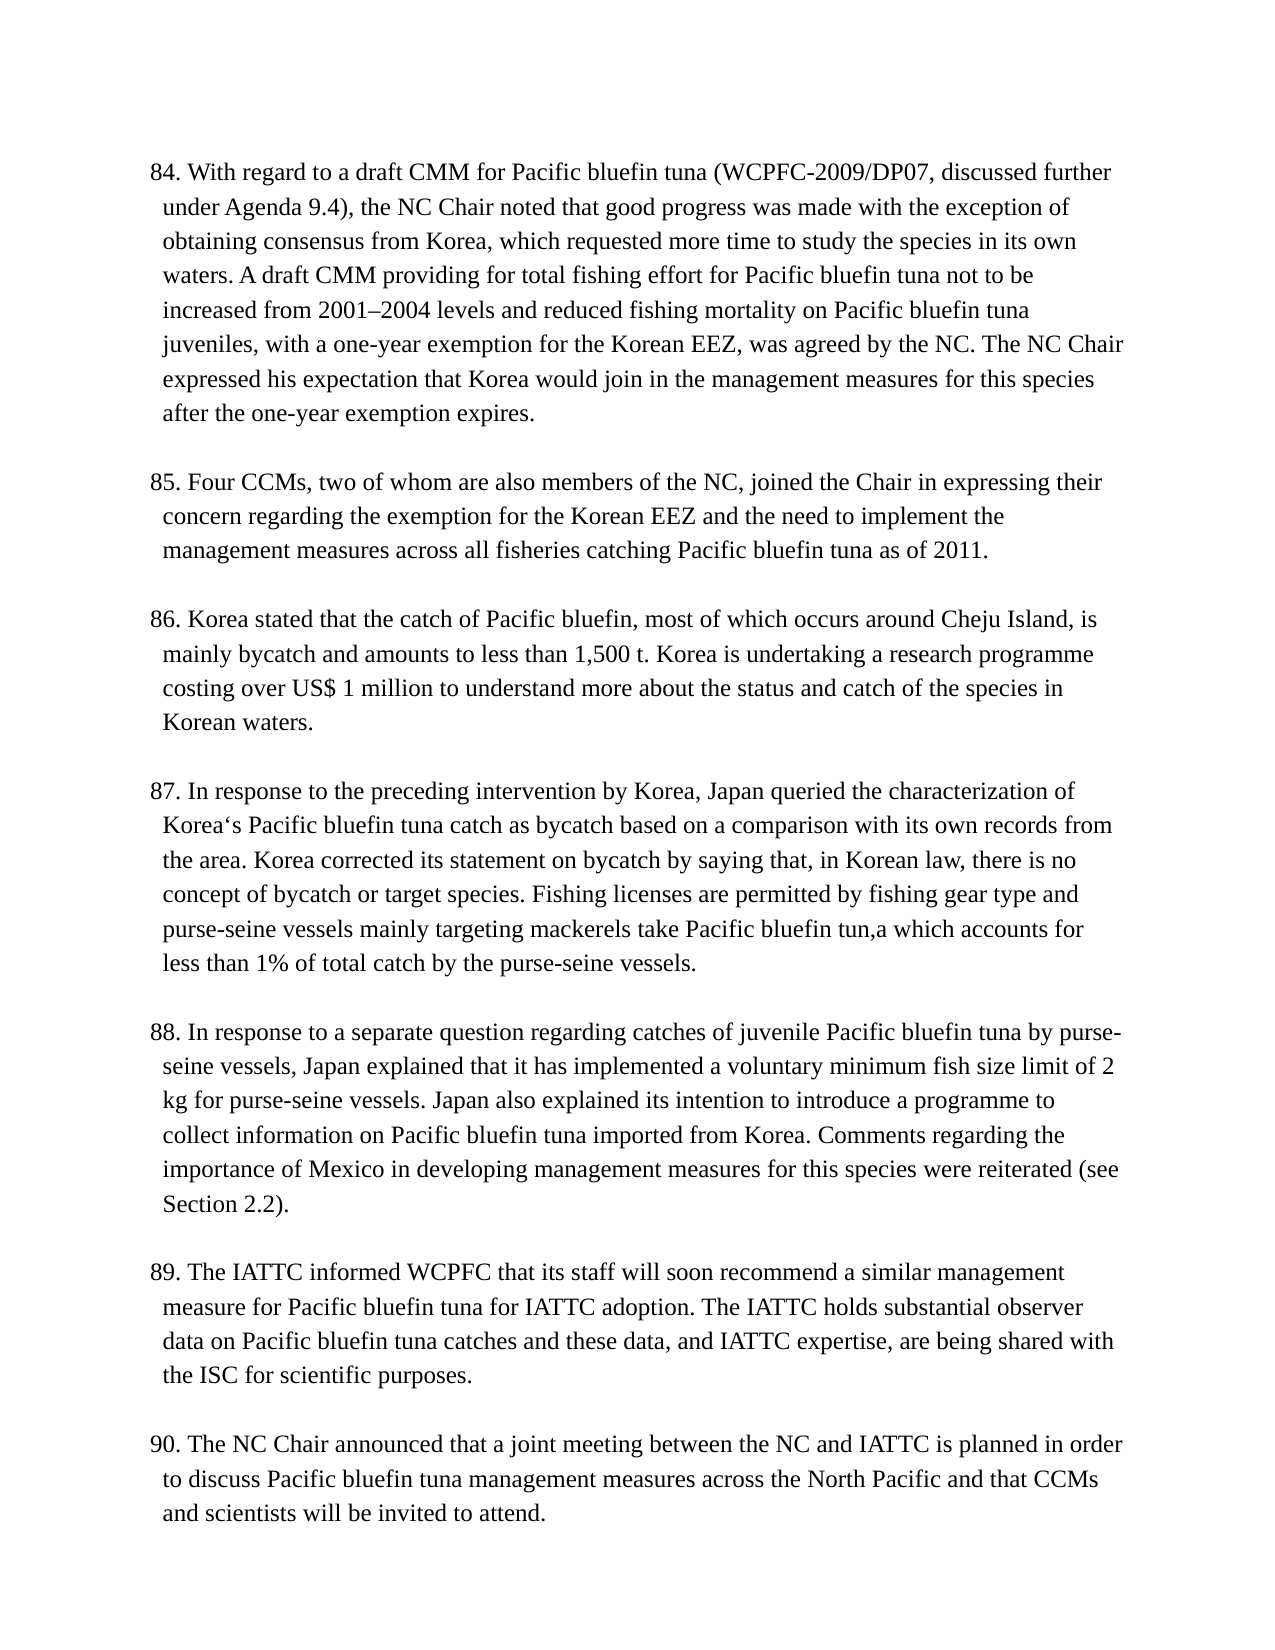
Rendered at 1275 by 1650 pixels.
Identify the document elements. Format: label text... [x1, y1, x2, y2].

text 89. The IATTC informed WCPFC that its staff will soon recommend a similar management measure for Pacific bluefin tuna for IATTC adoption. The IATTC holds substantial observer data on Pacific bluefin tuna catches and these data, and IATTC expertise, are being shared with the ISC for scientific purposes. [150, 1255, 1125, 1392]
text 86. Korea stated that the catch of Pacific bluefin, most of which occurs around Cheju Island, is mainly bycatch and amounts to less than 1,500 t. Korea is undertaking a research programme costing over US$ 1 million to understand more about the status and catch of the species in Korean waters. [150, 602, 1125, 739]
text 87. In response to the preceding intervention by Korea, Japan queried the characterization of Korea‘s Pacific bluefin tuna catch as bycatch based on a comparison with its own records from the area. Korea corrected its statement on bycatch by saying that, in Korean law, there is no concept of bycatch or target species. Fishing licenses are permitted by fishing gear type and purse-seine vessels mainly targeting mackerels take Pacific bluefin tun,a which accounts for less than 1% of total catch by the purse-seine vessels. [150, 773, 1125, 980]
text 90. The NC Chair announced that a joint meeting between the NC and IATTC is planned in order to discuss Pacific bluefin tuna management measures across the North Pacific and that CCMs and scientists will be invited to attend. [150, 1427, 1125, 1530]
text 88. In response to a separate question regarding catches of juvenile Pacific bluefin tuna by purse-seine vessels, Japan explained that it has implemented a voluntary minimum fish size limit of 2 kg for purse-seine vessels. Japan also explained its intention to introduce a programme to collect information on Pacific bluefin tuna imported from Korea. Comments regarding the importance of Mexico in developing management measures for this species were reiterated (see Section 2.2). [150, 1014, 1125, 1220]
text 84. With regard to a draft CMM for Pacific bluefin tuna (WCPFC-2009/DP07, discussed further under Agenda 9.4), the NC Chair noted that good progress was made with the exception of obtaining consensus from Korea, which requested more time to study the species in its own waters. A draft CMM providing for total fishing effort for Pacific bluefin tuna not to be increased from 2001–2004 levels and reduced fishing mortality on Pacific bluefin tuna juveniles, with a one-year exemption for the Korean EEZ, was agreed by the NC. The NC Chair expressed his expectation that Korea would join in the management measures for this species after the one-year exemption expires. [150, 155, 1125, 430]
text 85. Four CCMs, two of whom are also members of the NC, joined the Chair in expressing their concern regarding the exemption for the Korean EEZ and the need to implement the management measures across all fisheries catching Pacific bluefin tuna as of 2011. [150, 464, 1125, 567]
